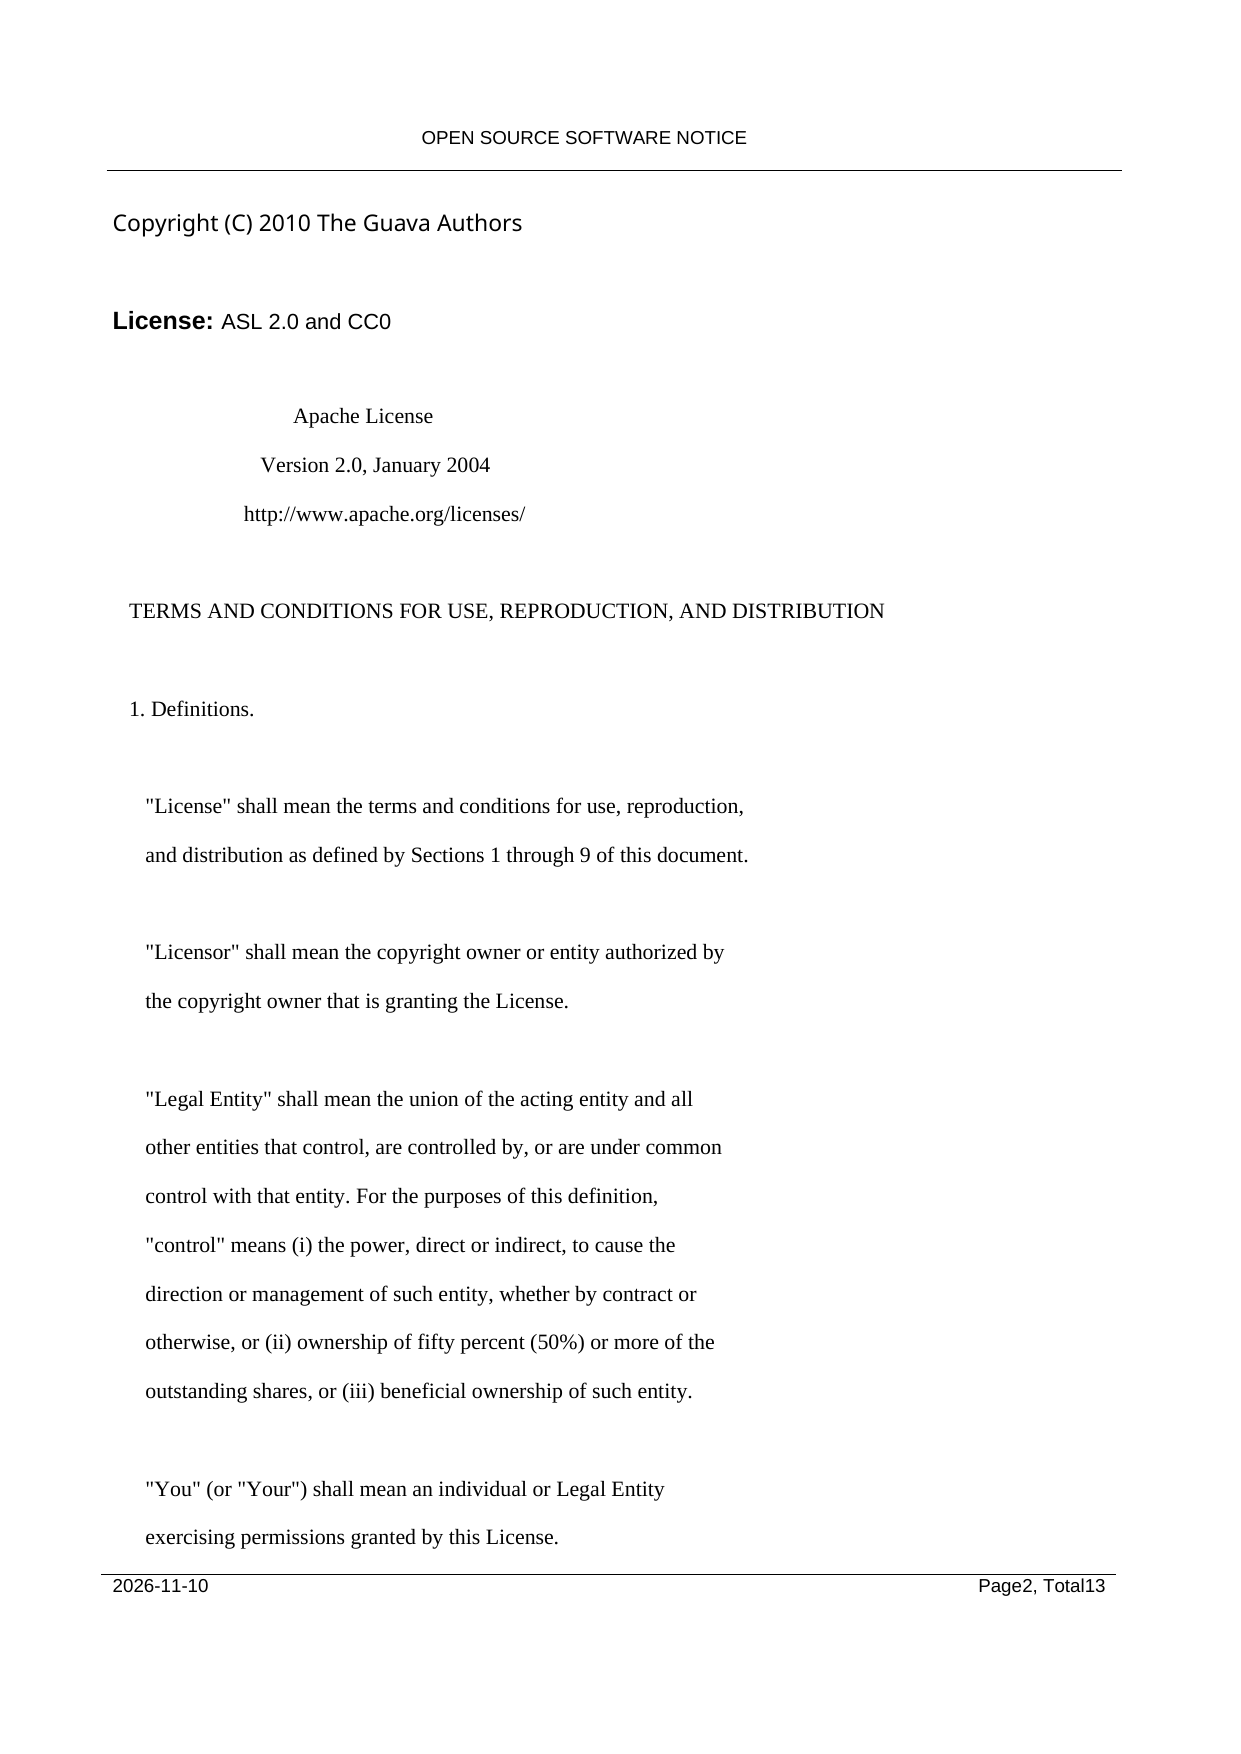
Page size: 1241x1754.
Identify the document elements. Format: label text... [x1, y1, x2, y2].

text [112, 351, 1128, 1553]
text License: ASL 2.0 and CC0 [112, 304, 1128, 336]
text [112, 206, 1128, 288]
